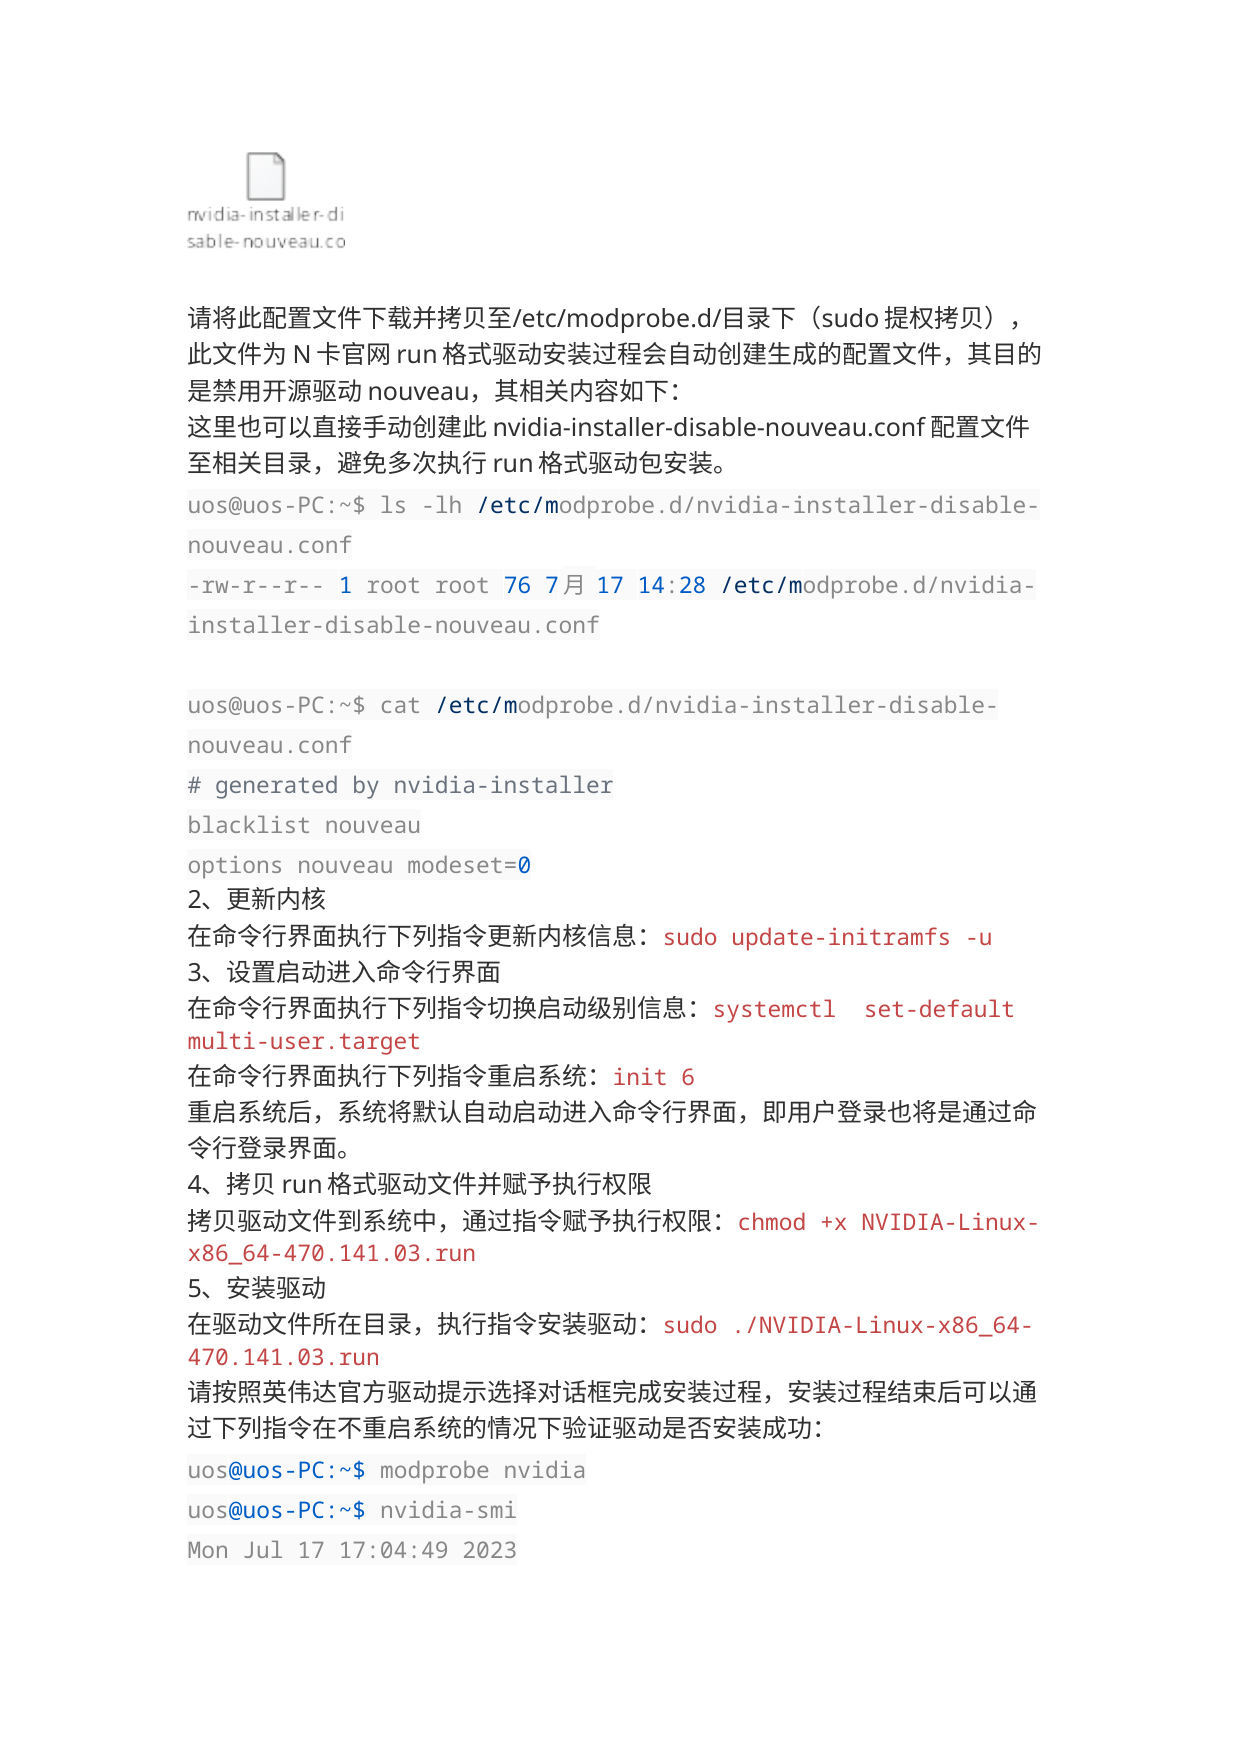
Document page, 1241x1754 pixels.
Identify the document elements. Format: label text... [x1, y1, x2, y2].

text 重启系统后，系统将默认自动启动进入命令行界面，即用户登录也将是通过命令行登录界面。 [187, 1092, 1053, 1165]
text 4、拷贝run格式驱动文件并赋予执行权限 [187, 1165, 1053, 1201]
text 拷贝驱动文件到系统中，通过指令赋予执行权限：chmod +x NVIDIA-Linux-x86_64-470.141.03.run [187, 1201, 1053, 1268]
text 请按照英伟达官方驱动提示选择对话框完成安装过程，安装过程结束后可以通过下列指令在不重启系统的情况下验证驱动是否安装成功： [187, 1372, 1053, 1445]
text 在驱动文件所在目录，执行指令安装驱动：sudo ./NVIDIA-Linux-x86_64-470.141.03.run [187, 1305, 1053, 1372]
text uos@uos-PC:~$ ls -lh /etc/modprobe.d/nvidia-installer-disable-nouveau.conf [187, 480, 1053, 560]
text 3、设置启动进入命令行界面 [187, 952, 1053, 988]
text 2、更新内核 [187, 880, 1053, 916]
text uos@uos-PC:~$ modprobe nvidia [187, 1445, 1053, 1485]
text uos@uos-PC:~$ cat /etc/modprobe.d/nvidia-installer-disable-nouveau.conf [187, 680, 1053, 760]
text 在命令行界面执行下列指令切换启动级别信息：systemctl set-default multi-user.target [187, 988, 1053, 1056]
text 请将此配置文件下载并拷贝至/etc/modprobe.d/目录下（sudo提权拷贝），此文件为N卡官网run格式驱动安装过程会自动创建生成的配置文件，其目的是禁用开源驱动nouveau，其相关内容如下： [187, 298, 1053, 407]
text uos@uos-PC:~$ nvidia-smi [187, 1485, 1053, 1525]
text options nouveau modeset=0 [187, 840, 1053, 880]
text # generated by nvidia-installer [187, 760, 1053, 800]
text 在命令行界面执行下列指令重启系统：init 6 [187, 1056, 1053, 1092]
text 5、安装驱动 [187, 1268, 1053, 1305]
text 在命令行界面执行下列指令更新内核信息：sudo update-initramfs -u [187, 916, 1053, 952]
text blacklist nouveau [187, 800, 1053, 840]
text Mon Jul 17 17:04:49 2023 [187, 1525, 1053, 1565]
text 这里也可以直接手动创建此nvidia-installer-disable-nouveau.conf配置文件至相关目录，避免多次执行run格式驱动包安装。 [187, 407, 1053, 480]
text -rw-r--r-- 1 root root 76 7月 17 14:28 /etc/modprobe.d/nvidia-installer-disable-nouveau.conf [187, 560, 1053, 640]
